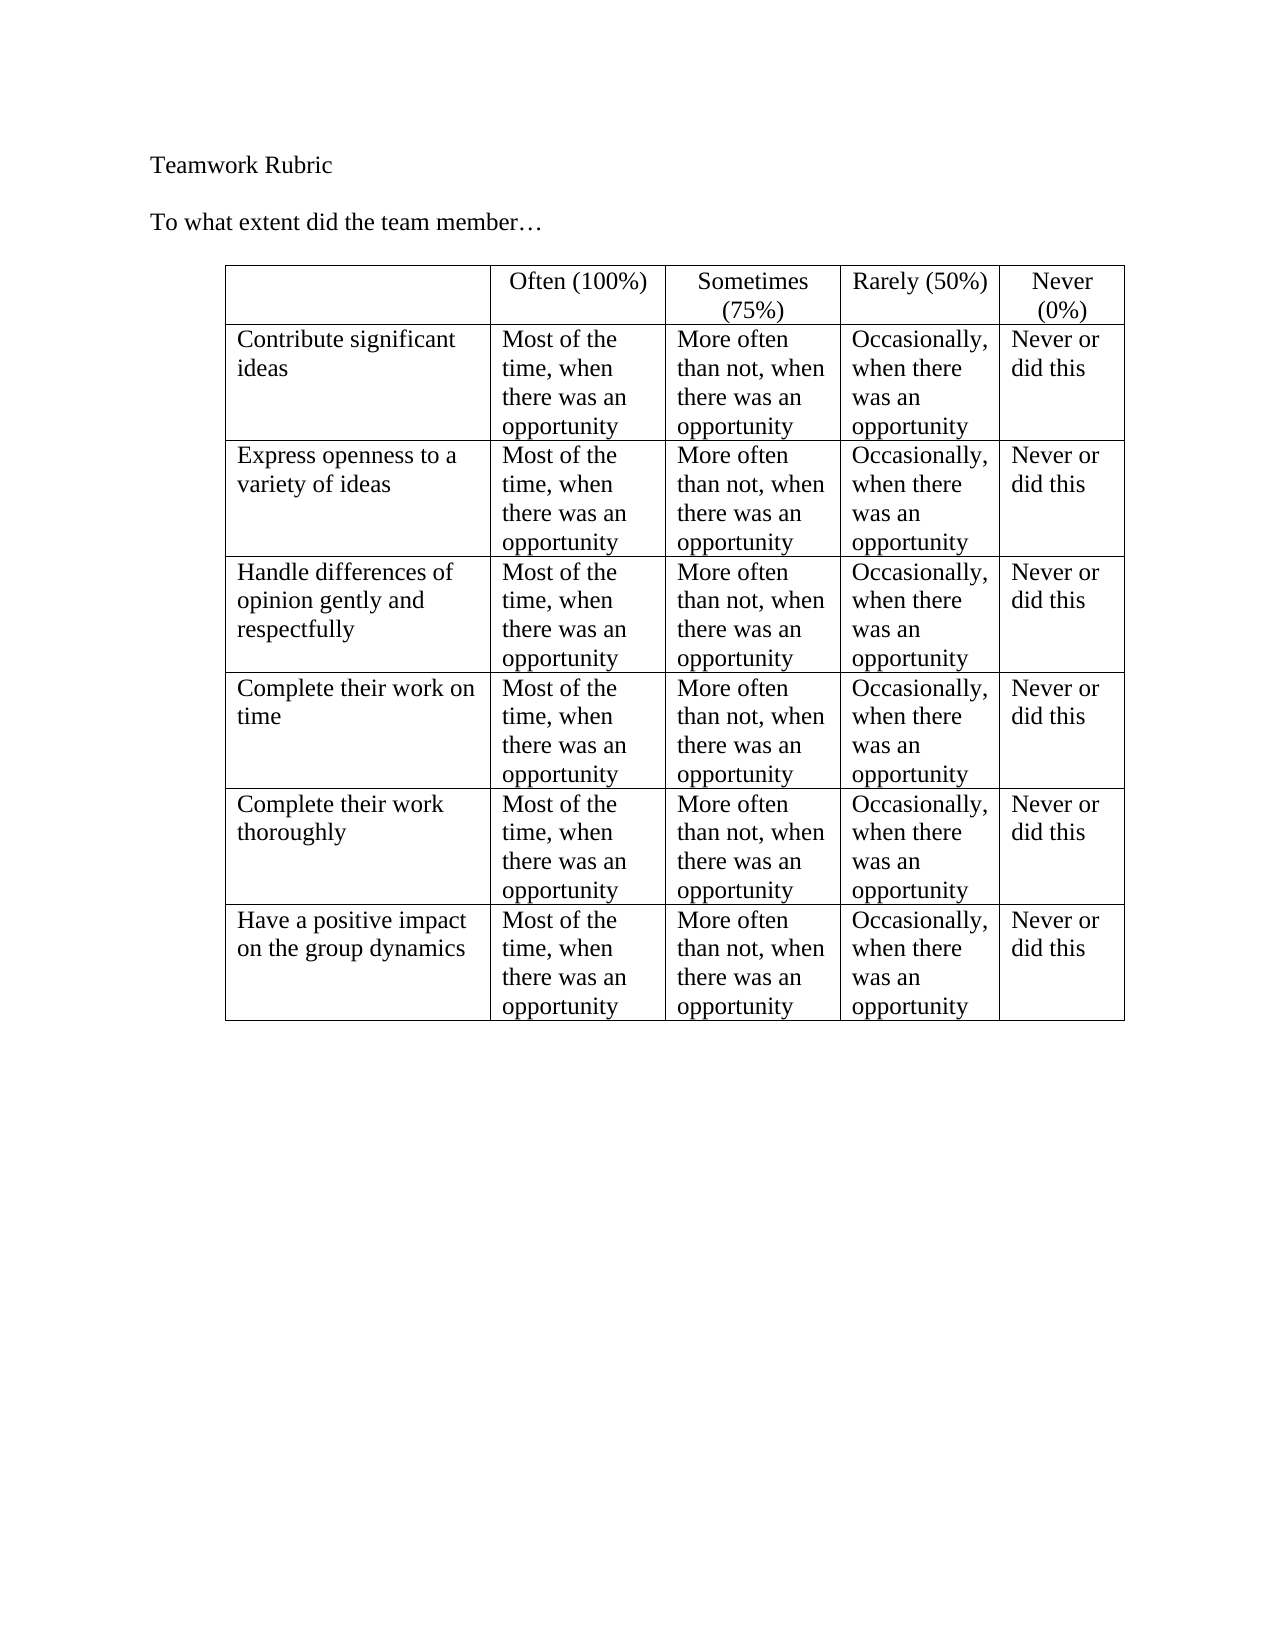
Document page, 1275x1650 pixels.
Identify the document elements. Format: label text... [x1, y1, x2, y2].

table_cell Never or did this [1000, 557, 1124, 672]
table_cell More often than not, when there was an opportunity [666, 325, 840, 439]
table_cell Most of the time, when there was an opportunity [491, 441, 665, 556]
table_header Never (0%) [1000, 266, 1124, 323]
table_cell Never or did this [1000, 789, 1124, 904]
table_cell Occasionally, when there was an opportunity [841, 441, 999, 556]
table_cell More often than not, when there was an opportunity [666, 673, 840, 788]
table_cell Complete their work thoroughly [226, 789, 490, 904]
table_cell Complete their work on time [226, 673, 490, 788]
table_cell More often than not, when there was an opportunity [666, 905, 840, 1020]
table_cell Have a positive impact on the group dynamics [226, 905, 490, 1020]
text Teamwork Rubric [150, 150, 1125, 179]
table_cell Occasionally, when there was an opportunity [841, 905, 999, 1020]
table_header Sometimes (75%) [666, 266, 840, 323]
table_cell Occasionally, when there was an opportunity [841, 325, 999, 439]
table_cell Most of the time, when there was an opportunity [491, 673, 665, 788]
text To what extent did the team member… [150, 207, 1125, 236]
table_cell Occasionally, when there was an opportunity [841, 557, 999, 672]
table_cell More often than not, when there was an opportunity [666, 441, 840, 556]
table_cell Never or did this [1000, 325, 1124, 439]
table_cell Contribute significant ideas [226, 325, 490, 439]
table_cell Handle differences of opinion gently and respectfully [226, 557, 490, 672]
table_cell Most of the time, when there was an opportunity [491, 905, 665, 1020]
table_header [226, 266, 490, 323]
table_cell Occasionally, when there was an opportunity [841, 789, 999, 904]
table_cell More often than not, when there was an opportunity [666, 789, 840, 904]
table_cell Occasionally, when there was an opportunity [841, 673, 999, 788]
table_cell Most of the time, when there was an opportunity [491, 789, 665, 904]
table_cell Never or did this [1000, 441, 1124, 556]
table_cell Most of the time, when there was an opportunity [491, 557, 665, 672]
table_header Often (100%) [491, 266, 665, 323]
table_cell Express openness to a variety of ideas [226, 441, 490, 556]
table_cell Most of the time, when there was an opportunity [491, 325, 665, 439]
table_header Rarely (50%) [841, 266, 999, 323]
table_cell Never or did this [1000, 905, 1124, 1020]
table_cell Never or did this [1000, 673, 1124, 788]
table_cell More often than not, when there was an opportunity [666, 557, 840, 672]
